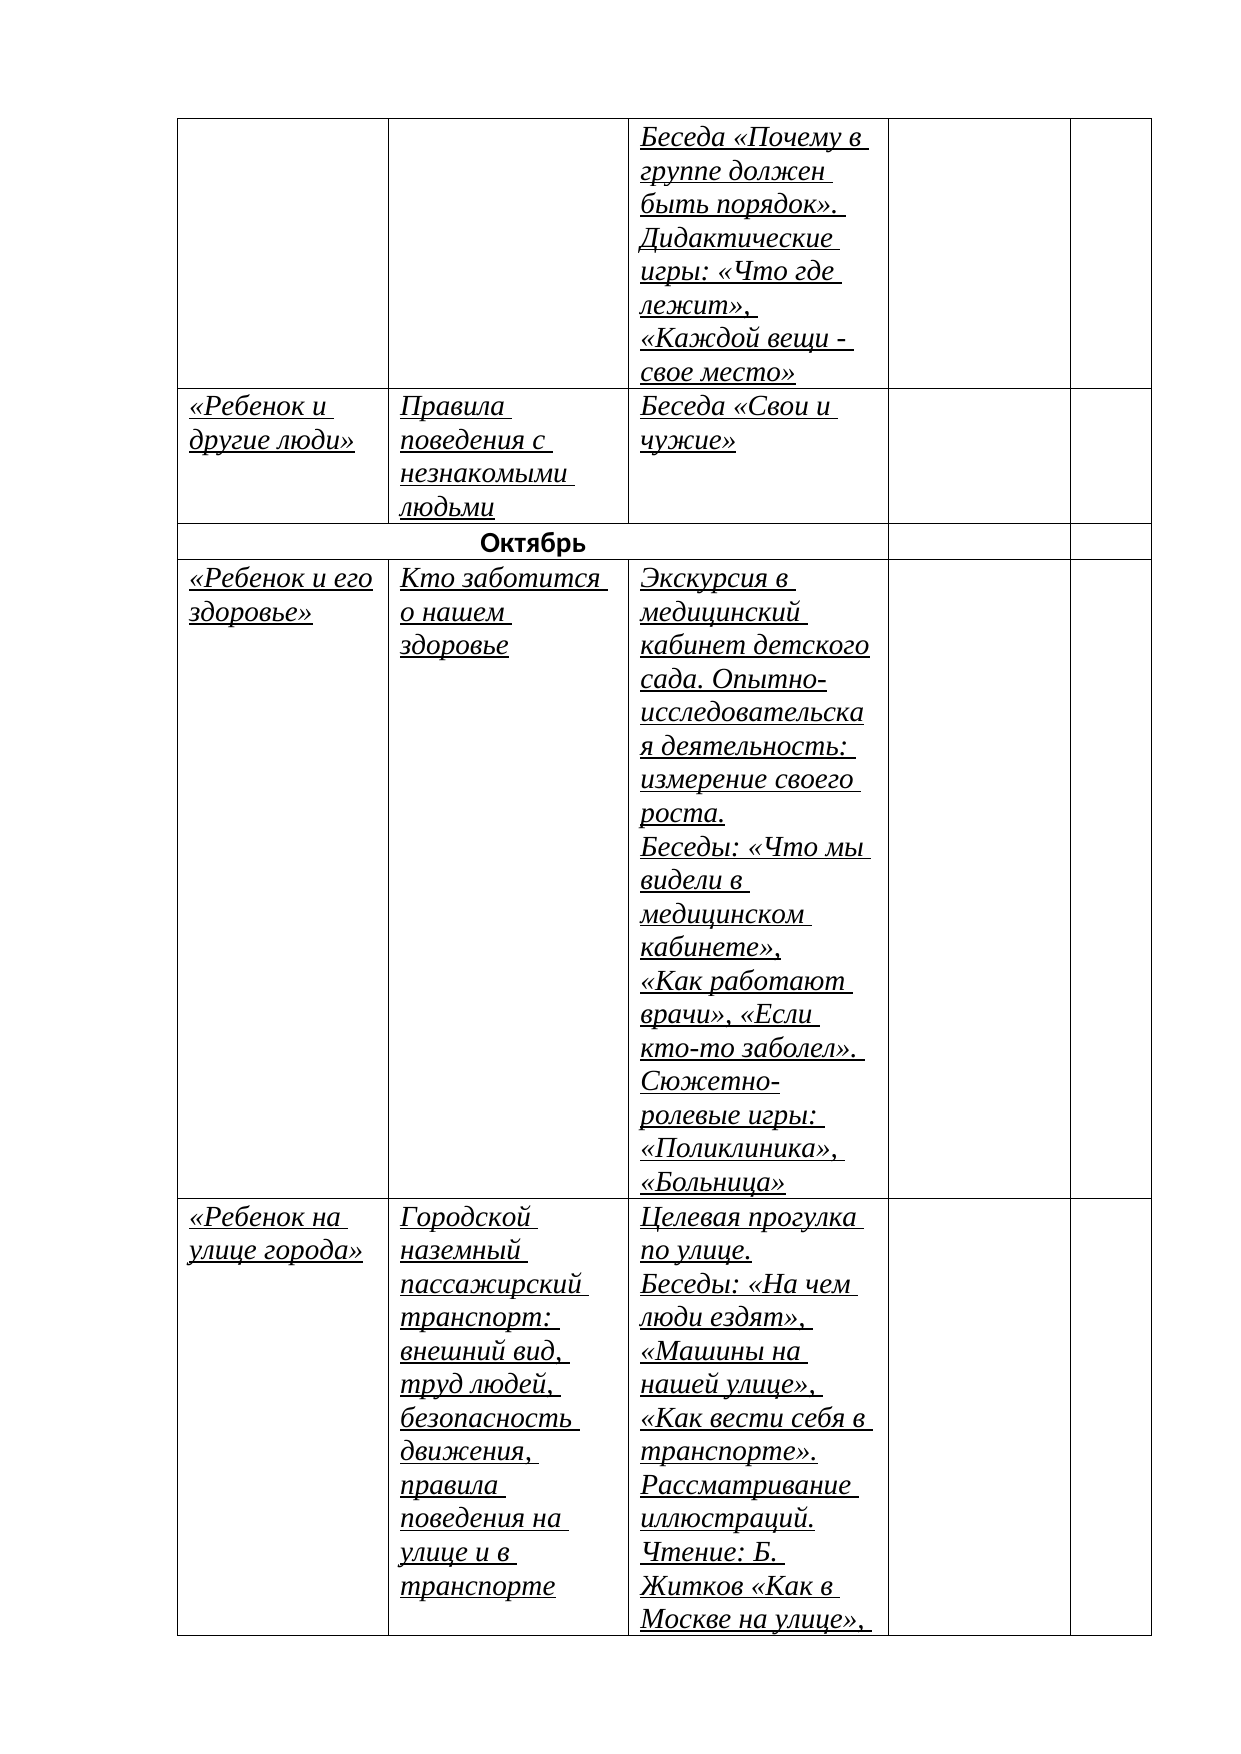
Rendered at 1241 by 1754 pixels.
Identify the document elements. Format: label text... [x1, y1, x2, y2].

table_cell [1071, 1199, 1151, 1635]
table_cell Октябрь [178, 524, 888, 559]
table_cell [889, 119, 1070, 387]
table_cell «Ребенок и другие люди» [178, 389, 388, 523]
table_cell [629, 1199, 888, 1635]
table_cell Кто заботится о нашем здоровье [389, 560, 628, 1198]
table_cell [1071, 560, 1151, 1198]
table_cell [889, 524, 1070, 559]
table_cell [178, 1199, 388, 1635]
table_cell [889, 560, 1070, 1198]
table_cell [389, 119, 628, 387]
table_cell [889, 389, 1070, 523]
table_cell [389, 1199, 628, 1635]
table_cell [178, 119, 388, 387]
table_cell [889, 1199, 1070, 1635]
table_cell Осмотр групповой комнаты. Беседа «Почему в группе должен быть порядок». Дидактические игры: «Что где лежит», «Каждой вещи - свое место» [750, 119, 888, 387]
table_cell Экскурсия в медицинский кабинет детского сада. Опытно-исследовательская деятельность: измерение своего роста. Беседы: «Что мы видели в медицинском кабинете», «Как работают врачи», «Если кто-то заболел». Сюжетно-ролевые игры: «Поликлиника», «Больница» [629, 560, 888, 1198]
table_cell Правила поведения с незнакомыми людьми [494, 389, 628, 523]
table_cell [1071, 524, 1151, 559]
table_cell [1071, 119, 1151, 387]
table_cell [1071, 389, 1151, 523]
table_cell «Ребенок и его здоровье» [178, 560, 388, 1198]
table_cell Беседа «Свои и чужие» [629, 389, 888, 523]
